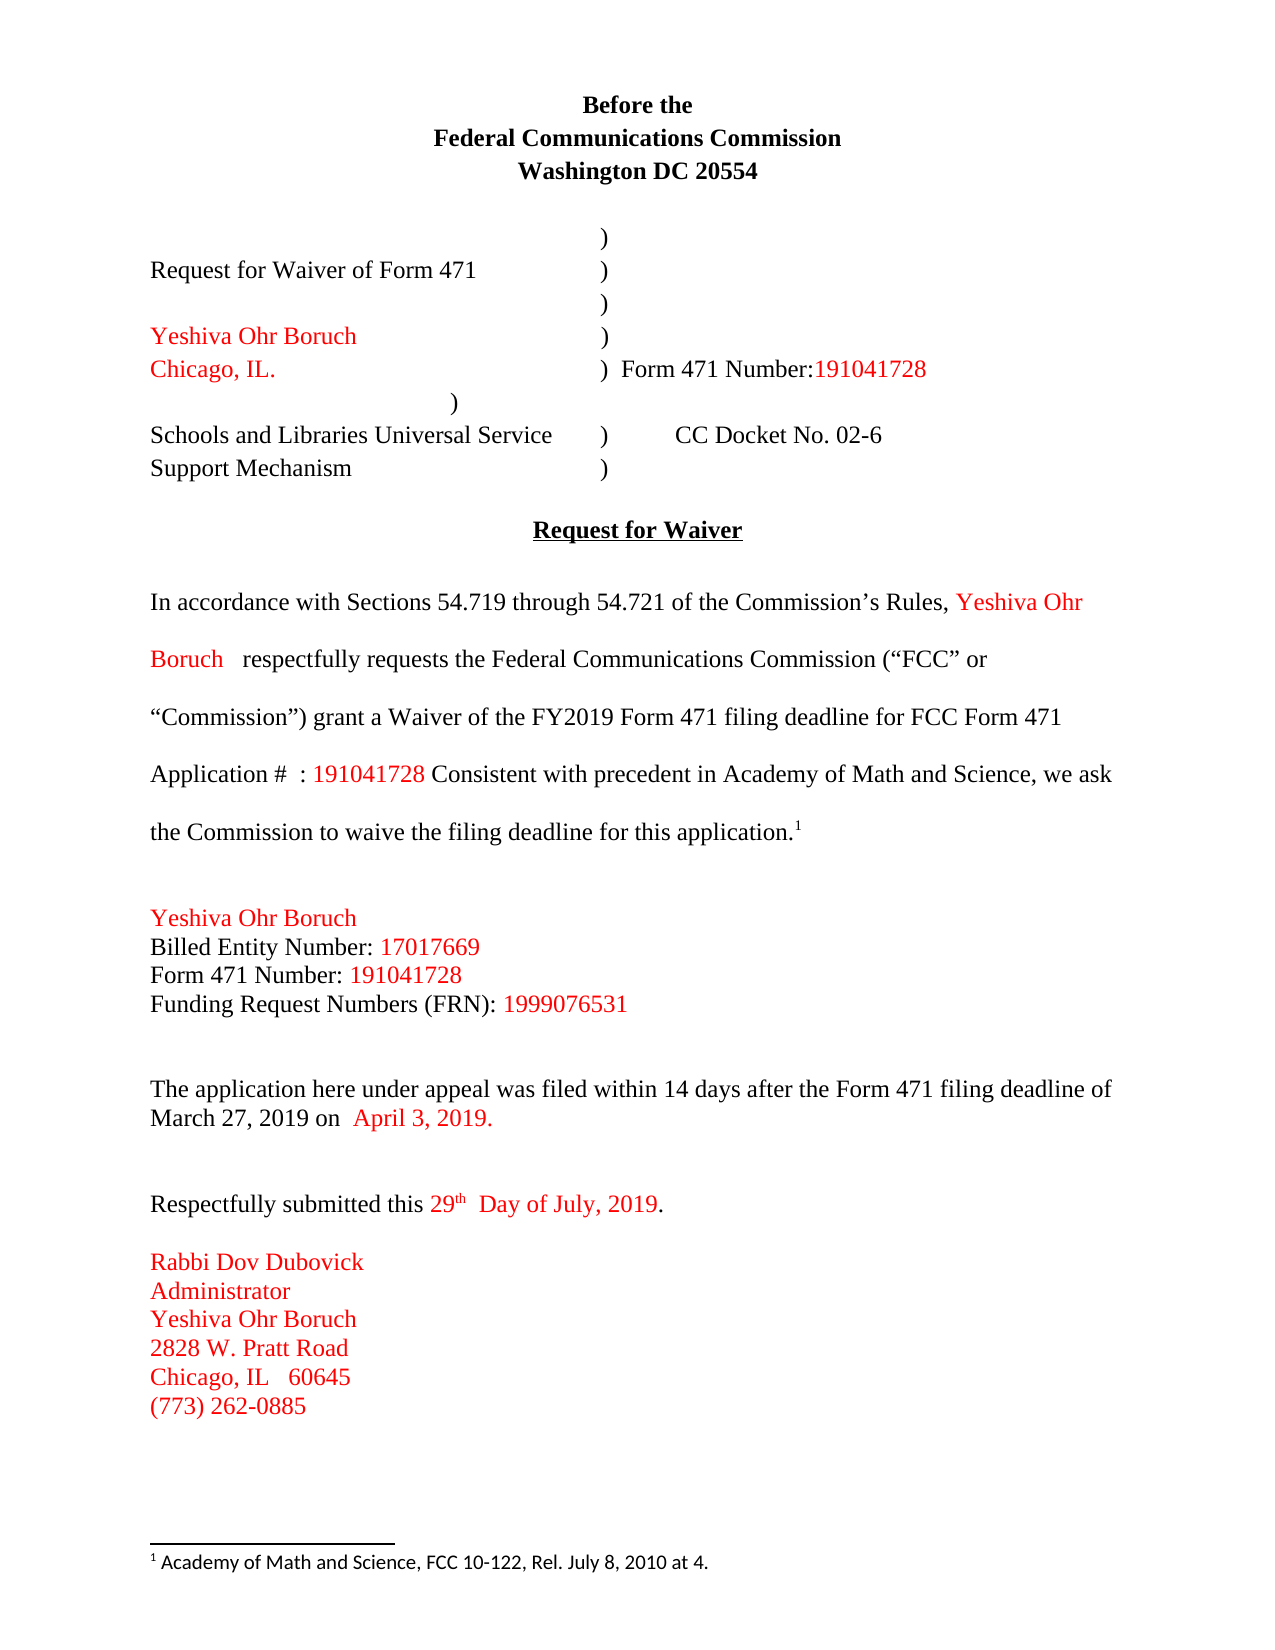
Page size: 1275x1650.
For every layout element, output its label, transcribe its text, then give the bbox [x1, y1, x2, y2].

text Rabbi Dov Dubovick [150, 1247, 1125, 1276]
text Washington DC 20554 [150, 156, 1125, 185]
text In accordance with Sections 54.719 through 54.721 of the Commission’s Rules, Yeshiva Ohr Boruch respectfully requests the Federal Communications Commission (“FCC” or “Commission”) grant a Waiver of the FY2019 Form 471 filing deadline for FCC Form 471 Application # : 191041728 Consistent with precedent in Academy of Math and Science, we ask the Commission to waive the filing deadline for this application. [150, 587, 1125, 845]
text Yeshiva Ohr Boruch [150, 1304, 1125, 1333]
text Funding Request Numbers (FRN): 1999076531 [150, 989, 1125, 1018]
text Request for Waiver [150, 515, 1125, 544]
text (773) 262-0885 [150, 1391, 1125, 1419]
text Respectfully submitted this 29th Day of July, 2019. [150, 1189, 1125, 1218]
text Request for Waiver of Form 471 ) [150, 255, 1125, 284]
text Federal Communications Commission [150, 123, 1125, 152]
text Yeshiva Ohr Boruch ) [150, 321, 1125, 350]
text Form 471 Number: 191041728 [150, 960, 1125, 989]
text The application here under appeal was filed within 14 days after the Form 471 filing deadline of March 27, 2019 on April 3, 2019. [150, 1074, 1125, 1132]
text Administrator [150, 1276, 1125, 1304]
text ) [150, 222, 1125, 251]
text Billed Entity Number: 17017669 [150, 932, 1125, 960]
text Chicago, IL. ) Form 471 Number:191041728 ) [150, 354, 1125, 416]
text Chicago, IL 60645 [150, 1362, 1125, 1391]
text ) [150, 288, 1125, 317]
text Schools and Libraries Universal Service ) CC Docket No. 02-6 [150, 420, 1125, 449]
text Support Mechanism ) [150, 453, 1125, 482]
text 2828 W. Pratt Road [150, 1333, 1125, 1362]
text Before the [150, 90, 1125, 119]
text Yeshiva Ohr Boruch [150, 903, 1125, 932]
